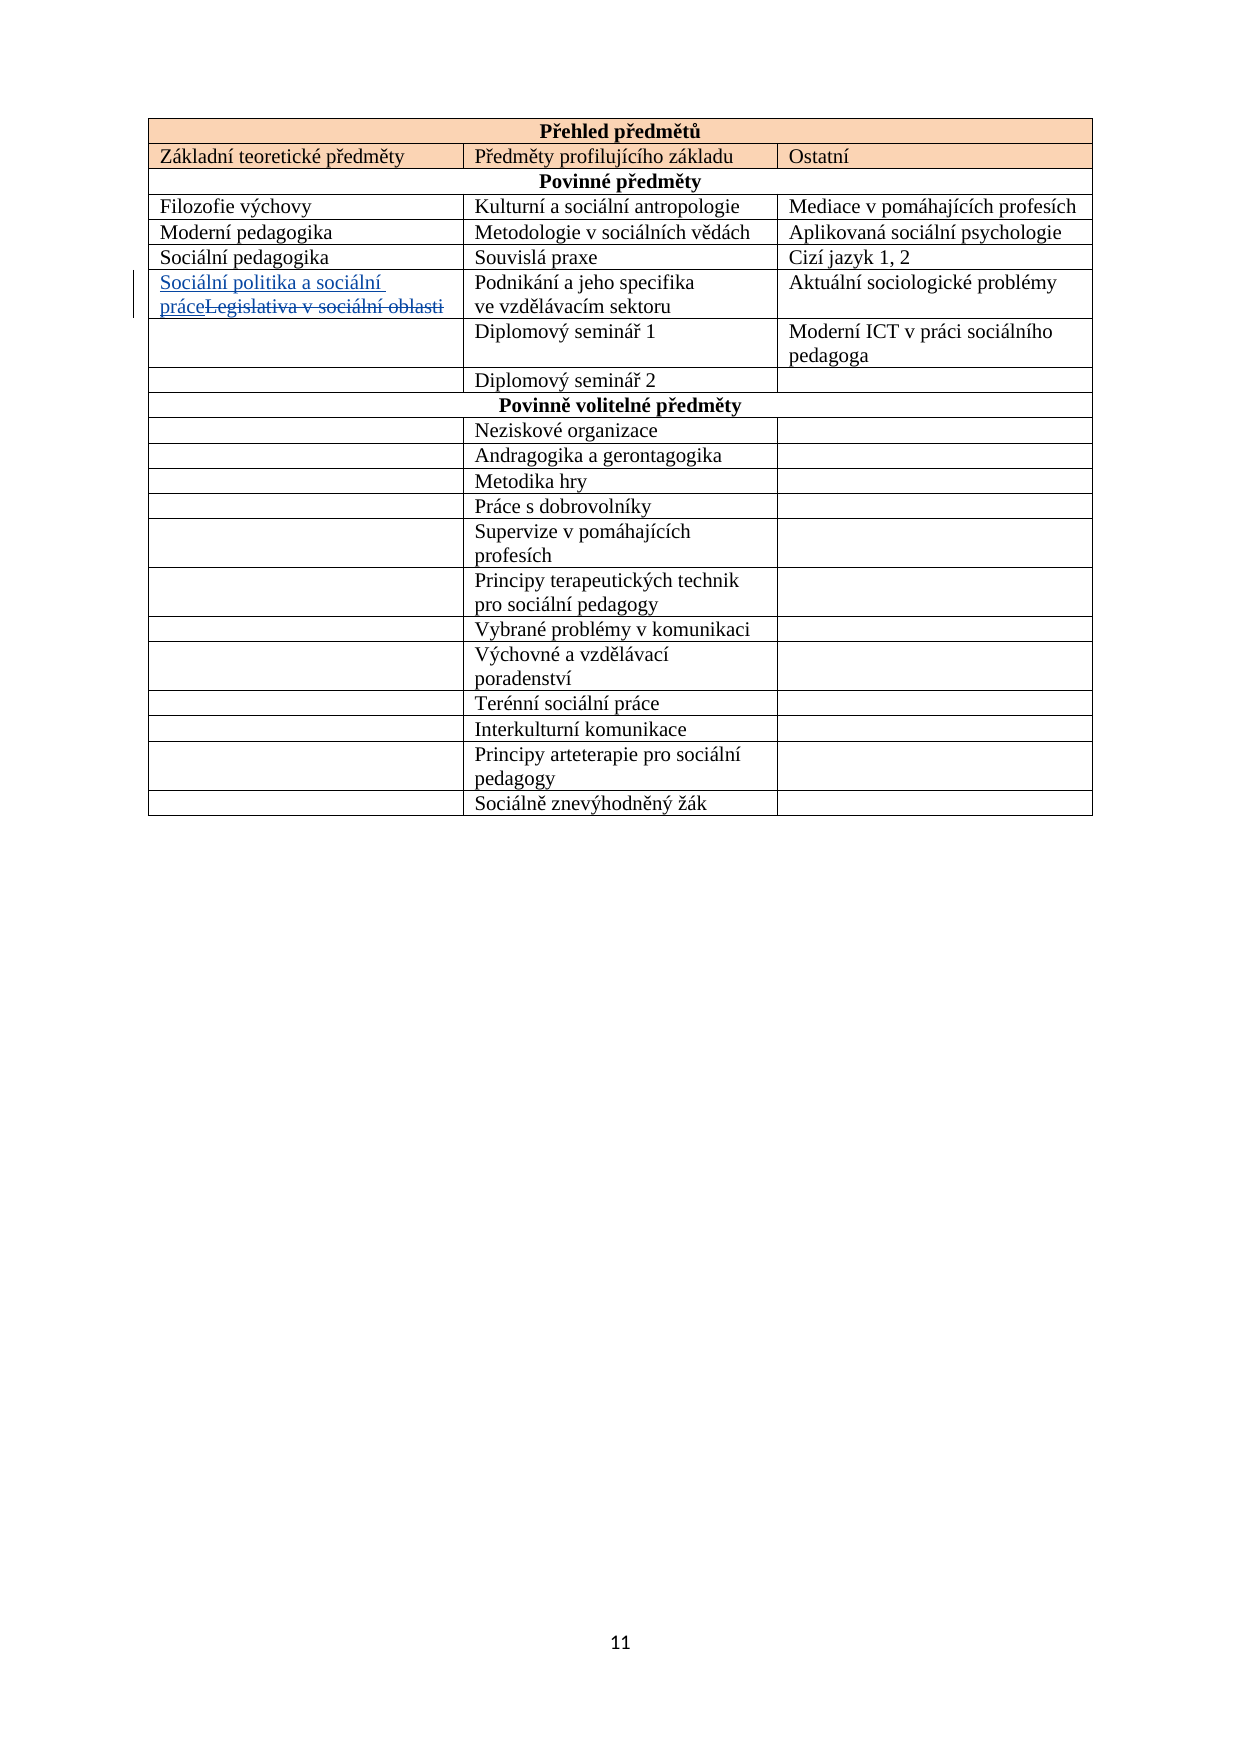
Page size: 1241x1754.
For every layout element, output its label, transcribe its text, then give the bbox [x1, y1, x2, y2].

table_cell [149, 791, 463, 815]
table_cell [149, 418, 463, 442]
table_cell Cizí jazyk 1, 2 [778, 245, 1092, 269]
table_cell [778, 617, 1092, 641]
table_cell [778, 791, 1092, 815]
table_cell [778, 494, 1092, 518]
table_cell Metodika hry [464, 469, 777, 493]
table_header Přehled předmětů [149, 119, 1092, 143]
table_cell Povinně volitelné předměty [149, 393, 1092, 417]
table_cell Supervize v pomáhajících profesích [464, 519, 777, 567]
table_cell [778, 469, 1092, 493]
table_cell [149, 742, 463, 790]
table_cell [149, 691, 463, 715]
table_cell Diplomový seminář 2 [464, 368, 777, 392]
table_cell Moderní ICT v práci sociálního pedagoga [778, 319, 1092, 367]
table_cell Moderní pedagogika [149, 220, 463, 244]
table_cell Aplikovaná sociální psychologie [778, 220, 1092, 244]
table_cell [778, 716, 1092, 741]
table_cell [149, 642, 463, 690]
table_cell [149, 444, 463, 467]
table_cell [149, 519, 463, 567]
table_cell [778, 642, 1092, 690]
table_cell [149, 617, 463, 641]
table_cell Interkulturní komunikace [464, 716, 777, 741]
table_cell Neziskové organizace [464, 418, 777, 442]
table_cell Předměty profilujícího základu [464, 144, 777, 168]
table_cell [149, 716, 463, 741]
table_cell Podnikání a jeho specifika ve vzdělávacím sektoru [464, 270, 777, 318]
table_cell [778, 568, 1092, 616]
table_cell Vybrané problémy v komunikaci [464, 617, 777, 641]
table_cell Principy arteterapie pro sociální pedagogy [464, 742, 777, 790]
table_cell Kulturní a sociální antropologie [464, 195, 777, 218]
table_cell Aktuální sociologické problémy [778, 270, 1092, 318]
table_cell Filozofie výchovy [149, 195, 463, 218]
table_cell Andragogika a gerontagogika [464, 444, 777, 467]
table_cell Metodologie v sociálních vědách [464, 220, 777, 244]
table_cell [778, 444, 1092, 467]
table_cell Terénní sociální práce [464, 691, 777, 715]
table_cell [149, 270, 463, 318]
table_cell Výchovné a vzdělávací poradenství [464, 642, 777, 690]
table_cell [149, 494, 463, 518]
table_cell [149, 469, 463, 493]
table_cell Povinné předměty [149, 169, 1092, 193]
table_cell [778, 691, 1092, 715]
table_cell Práce s dobrovolníky [464, 494, 777, 518]
table_cell Diplomový seminář 1 [464, 319, 777, 367]
table_cell Základní teoretické předměty [149, 144, 463, 168]
table_cell [778, 519, 1092, 567]
table_cell Souvislá praxe [464, 245, 777, 269]
table_cell [149, 319, 463, 367]
table_cell [778, 418, 1092, 442]
table_cell Ostatní [778, 144, 1092, 168]
table_cell Mediace v pomáhajících profesích [778, 195, 1092, 218]
table_cell [778, 368, 1092, 392]
table_cell [149, 368, 463, 392]
table_cell Principy terapeutických technik pro sociální pedagogy [464, 568, 777, 616]
table_cell [778, 742, 1092, 790]
table_cell Sociální pedagogika [149, 245, 463, 269]
table_cell Sociálně znevýhodněný žák [464, 791, 777, 815]
table_cell [149, 568, 463, 616]
